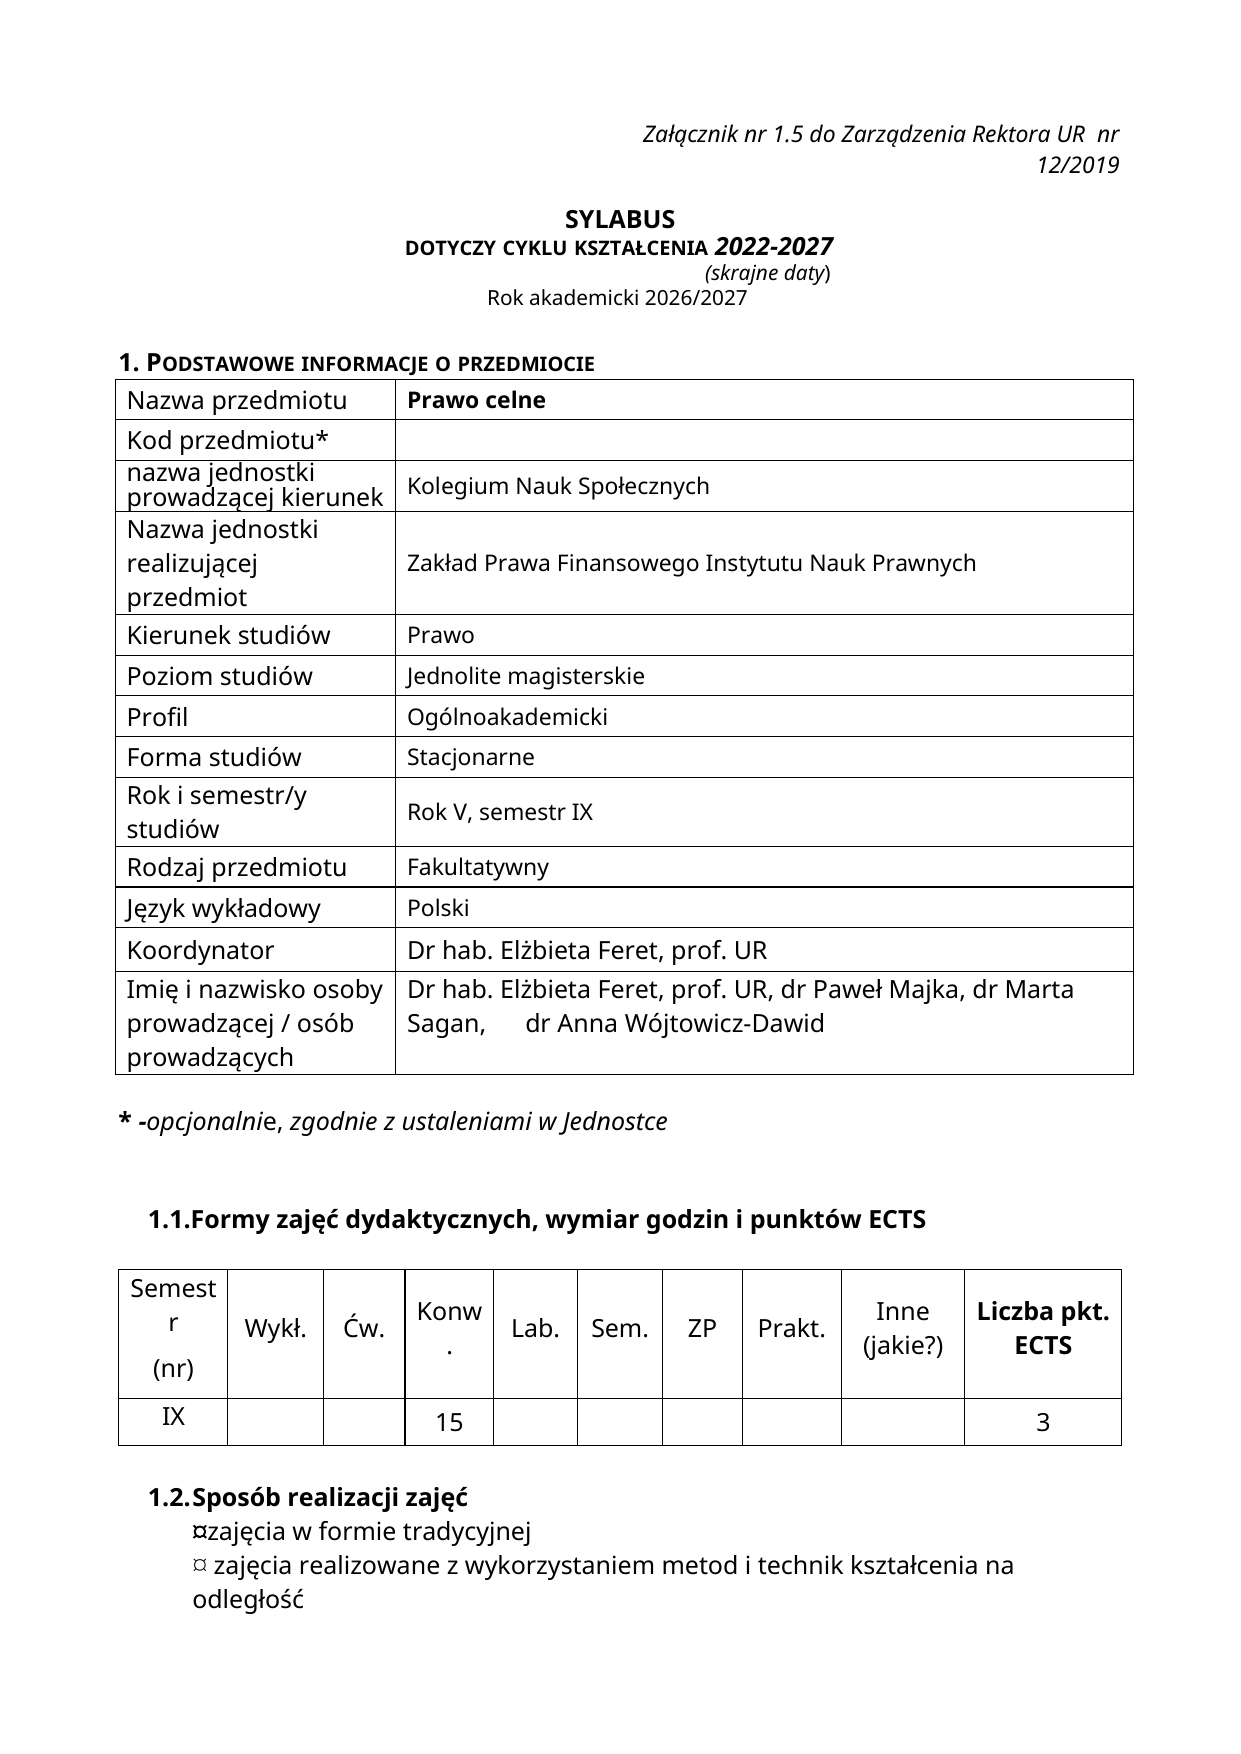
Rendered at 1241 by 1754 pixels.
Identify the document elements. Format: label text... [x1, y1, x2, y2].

text 1. Podstawowe informacje o przedmiocie [118, 344, 1122, 379]
table_cell Język wykładowy [116, 888, 395, 927]
table_cell Polski [396, 888, 1133, 927]
table_cell Imię i nazwisko osoby prowadzącej / osób prowadzących [116, 972, 395, 1074]
table_cell Koordynator [116, 928, 395, 971]
table_cell [578, 1399, 662, 1445]
text 1.1.Formy zajęć dydaktycznych, wymiar godzin i punktów ECTS [148, 1201, 1122, 1235]
text Załącznik nr 1.5 do Zarządzenia Rektora UR nr 12/2019 [118, 118, 1122, 181]
table_header Liczba pkt. ECTS [965, 1270, 1121, 1398]
text dotyczy cyklu kształcenia 2022-2027 [118, 236, 1122, 261]
table_cell Kierunek studiów [116, 615, 395, 655]
table_cell Jednolite magisterskie [396, 656, 1133, 695]
table_cell Dr hab. Elżbieta Feret, prof. UR [396, 928, 1133, 971]
table_cell Nazwa jednostki realizującej przedmiot [116, 512, 395, 614]
table_header Semestr (nr) [119, 1270, 227, 1398]
text SYLABUS [118, 201, 1122, 236]
table_header Ćw. [324, 1270, 404, 1398]
table_cell [228, 1399, 323, 1445]
table_cell Poziom studiów [116, 656, 395, 695]
table_cell Rok V, semestr IX [396, 778, 1133, 846]
text zajęcia realizowane z wykorzystaniem metod i technik kształcenia na odległość [192, 1548, 1122, 1616]
table_cell Ogólnoakademicki [396, 696, 1133, 736]
text zajęcia w formie tradycyjnej [192, 1514, 1122, 1548]
table_header Inne (jakie?) [842, 1270, 964, 1398]
text * -opcjonalnie, zgodnie z ustaleniami w Jednostce [118, 1104, 1122, 1138]
table_header ZP [663, 1270, 742, 1398]
table_cell Prawo [396, 615, 1133, 655]
table_header Lab. [494, 1270, 577, 1398]
table_cell Forma studiów [116, 737, 395, 777]
table_header Wykł. [228, 1270, 323, 1398]
table_cell [396, 420, 1133, 460]
table_cell 3 [965, 1399, 1121, 1445]
table_cell [743, 1399, 841, 1445]
table_cell Kolegium Nauk Społecznych [396, 461, 1133, 511]
table_cell [324, 1399, 404, 1445]
text Rok akademicki 2026/2027 [118, 286, 1122, 311]
table_header Nazwa przedmiotu [116, 380, 395, 419]
table_header Prakt. [743, 1270, 841, 1398]
text 1.2. Sposób realizacji zajęć [148, 1480, 1122, 1514]
table_header Prawo celne [396, 380, 1133, 419]
table_cell Stacjonarne [396, 737, 1133, 777]
table_header Sem. [578, 1270, 662, 1398]
table_cell Dr hab. Elżbieta Feret, prof. UR, dr Paweł Majka, dr Marta Sagan, dr Anna Wójtowicz-Dawid [396, 972, 1133, 1074]
table_cell [663, 1399, 742, 1445]
table_cell Rodzaj przedmiotu [116, 847, 395, 886]
table_cell [842, 1399, 964, 1445]
table_cell 15 [406, 1399, 493, 1445]
table_cell Zakład Prawa Finansowego Instytutu Nauk Prawnych [396, 512, 1133, 614]
table_cell nazwa jednostki prowadzącej kierunek [116, 461, 395, 511]
table_cell IX [119, 1399, 227, 1445]
table_cell [494, 1399, 577, 1445]
table_cell Fakultatywny [396, 847, 1133, 886]
table_cell Profil [116, 696, 395, 736]
text (skrajne daty) [339, 261, 1122, 286]
table_cell Kod przedmiotu* [116, 420, 395, 460]
table_cell Rok i semestr/y studiów [116, 778, 395, 846]
table_header Konw. [406, 1270, 493, 1398]
